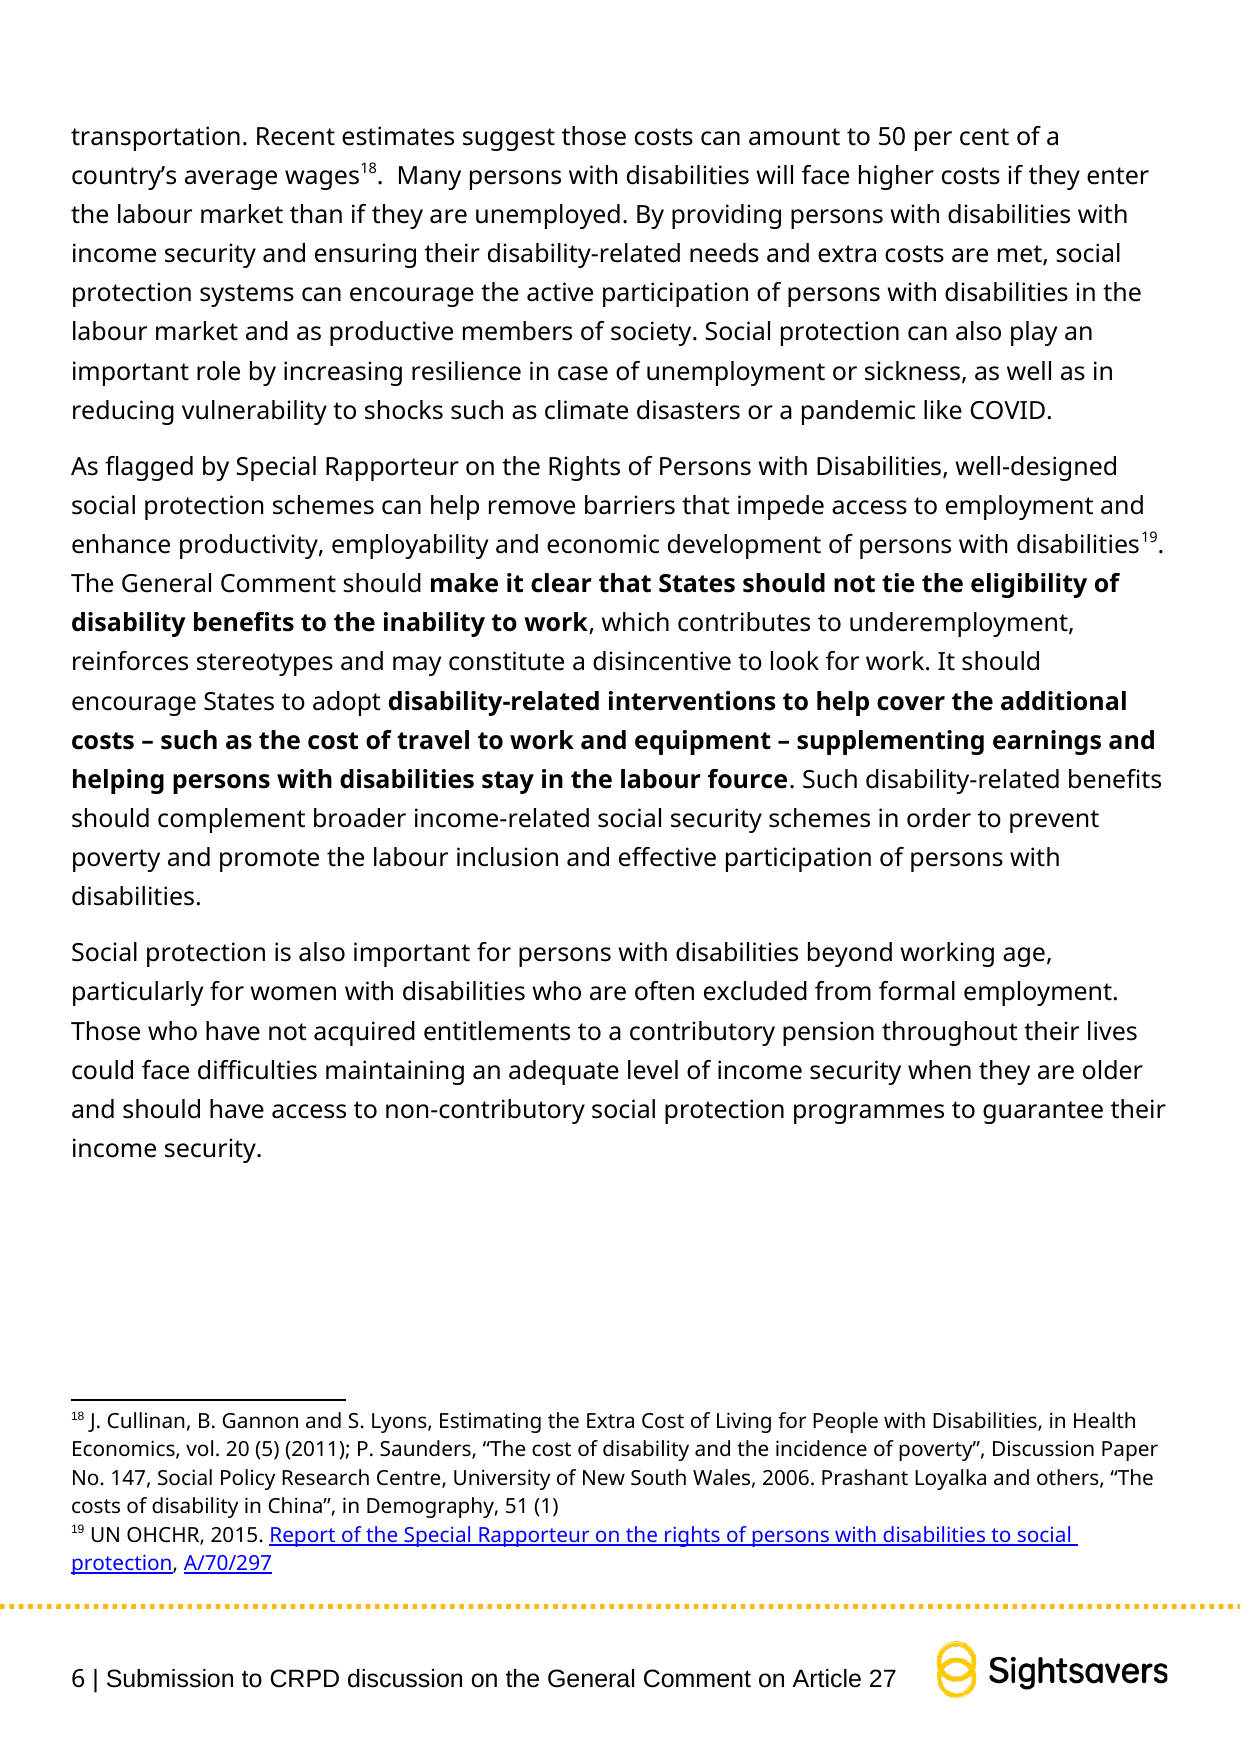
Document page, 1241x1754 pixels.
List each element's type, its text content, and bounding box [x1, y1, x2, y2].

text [71, 118, 1169, 426]
text As flagged by Special Rapporteur on the Rights of Persons with Disabilities, well-designed social protection schemes can help remove barriers that impede access to employment and enhance productivity, employability and economic development of persons with disabilities. The General Comment should make it clear that States should not tie the eligibility of disability benefits to the inability to work, which contributes to underemployment, reinforces stereotypes and may constitute a disincentive to look for work. It should encourage States to adopt disability-related interventions to help cover the additional costs – such as the cost of travel to work and equipment – supplementing earnings and helping persons with disabilities stay in the labour fource. Such disability-related benefits should complement broader income-related social security schemes in order to prevent poverty and promote the labour inclusion and effective participation of persons with disabilities. [71, 448, 1169, 913]
picture [937, 1641, 1168, 1698]
text Social protection is also important for persons with disabilities beyond working age, particularly for women with disabilities who are often excluded from formal employment. Those who have not acquired entitlements to a contributory pension throughout their lives could face difficulties maintaining an adequate level of income security when they are older and should have access to non-contributory social protection programmes to guarantee their income security. [71, 935, 1169, 1165]
